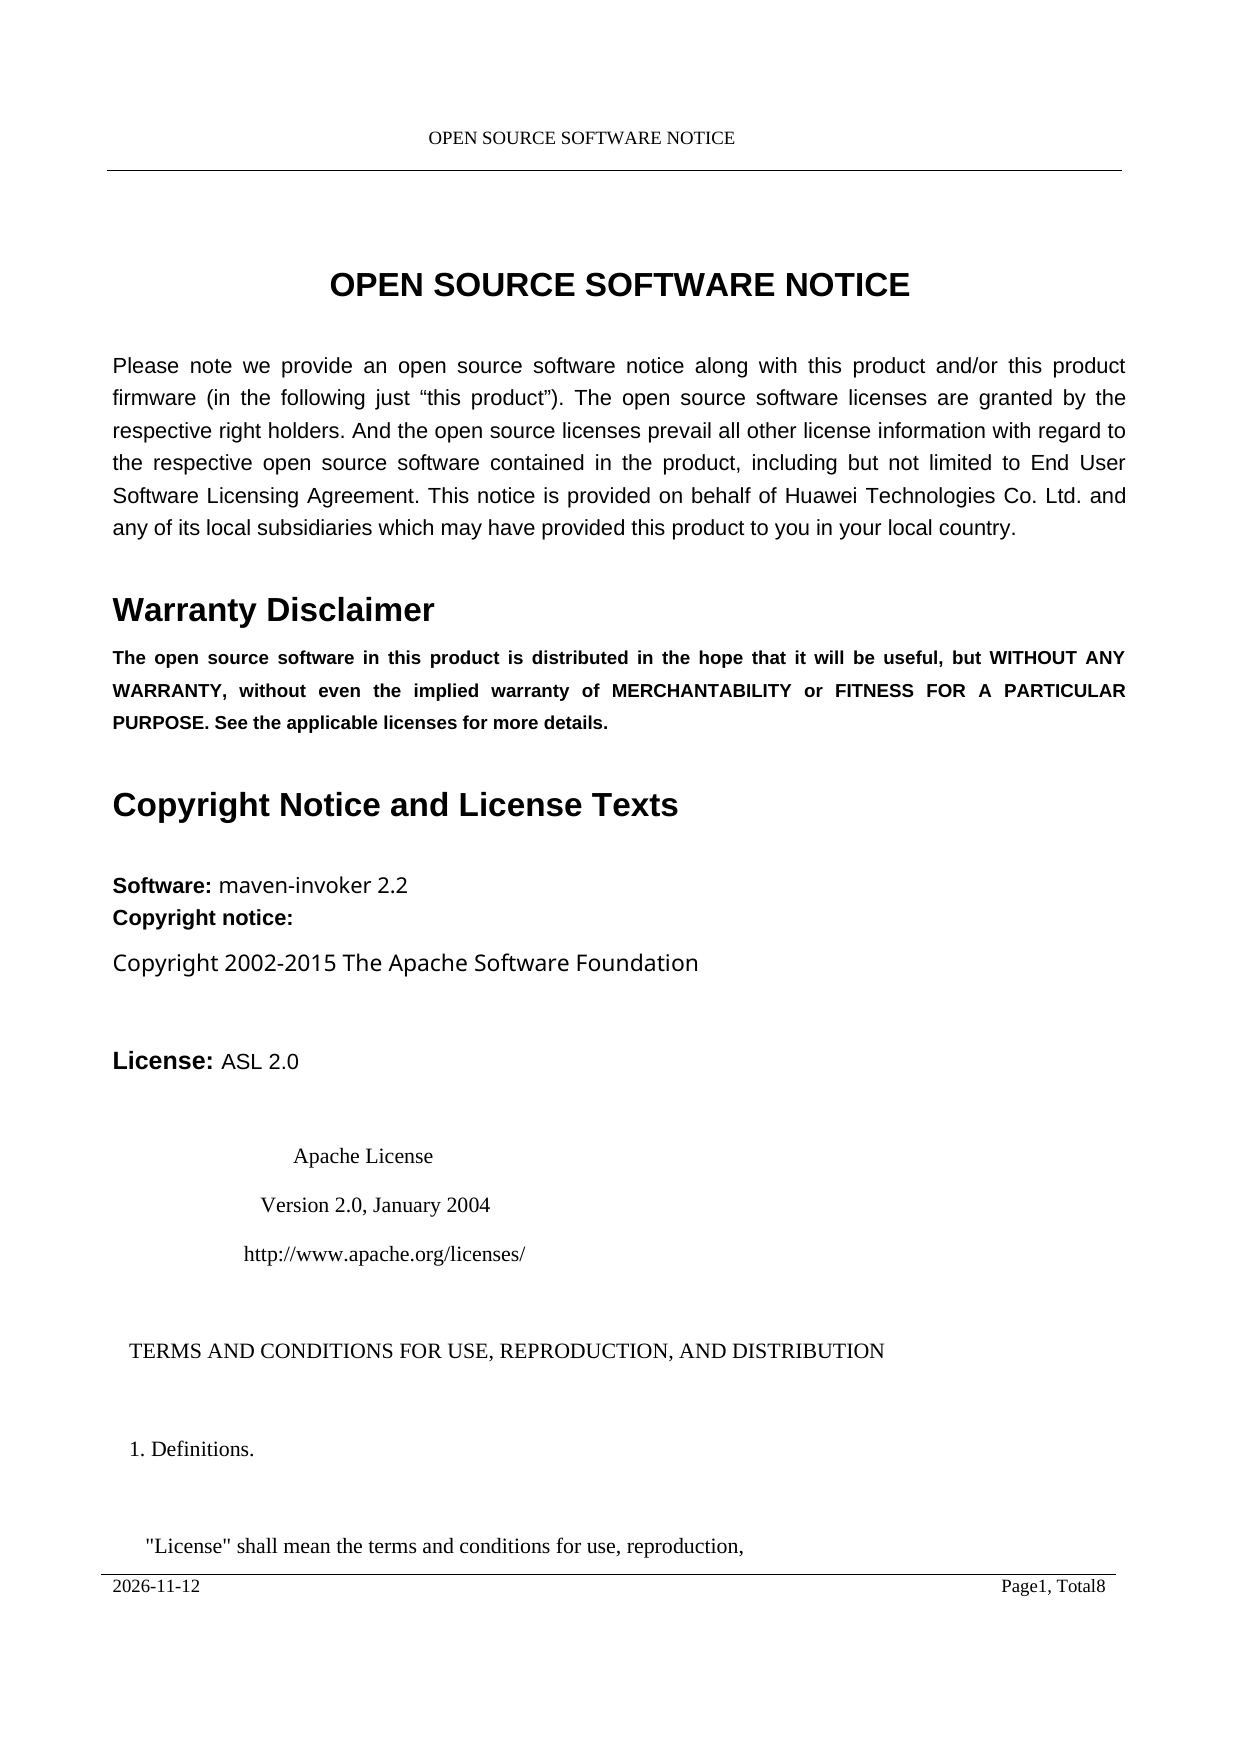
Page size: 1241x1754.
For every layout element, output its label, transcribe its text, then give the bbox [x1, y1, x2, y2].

text Please note we provide an open source software notice along with this product and/or this product firmware (in the following just “this product”). The open source software licenses are granted by the respective right holders. And the open source licenses prevail all other license information with regard to the respective open source software contained in the product, including but not limited to End User Software Licensing Agreement. This notice is provided on behalf of Huawei Technologies Co. Ltd. and any of its local subsidiaries which may have provided this product to you in your local country. [112, 349, 1128, 544]
text Software: maven-invoker 2.2 [112, 869, 1128, 901]
text Copyright notice: [112, 901, 1128, 934]
text OPEN SOURCE SOFTWARE NOTICE [112, 251, 1128, 316]
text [112, 1091, 1128, 1562]
text Warranty Disclaimer [112, 576, 1128, 641]
text The open source software in this product is distributed in the hope that it will be useful, but WITHOUT ANY WARRANTY, without even the implied warranty of MERCHANTABILITY or FITNESS FOR A PARTICULAR PURPOSE. See the applicable licenses for more details. [112, 641, 1128, 739]
text Copyright 2002-2015 The Apache Software Foundation [112, 947, 1128, 1028]
text License: ASL 2.0 [112, 1044, 1128, 1077]
text Copyright Notice and License Texts [112, 771, 1128, 836]
